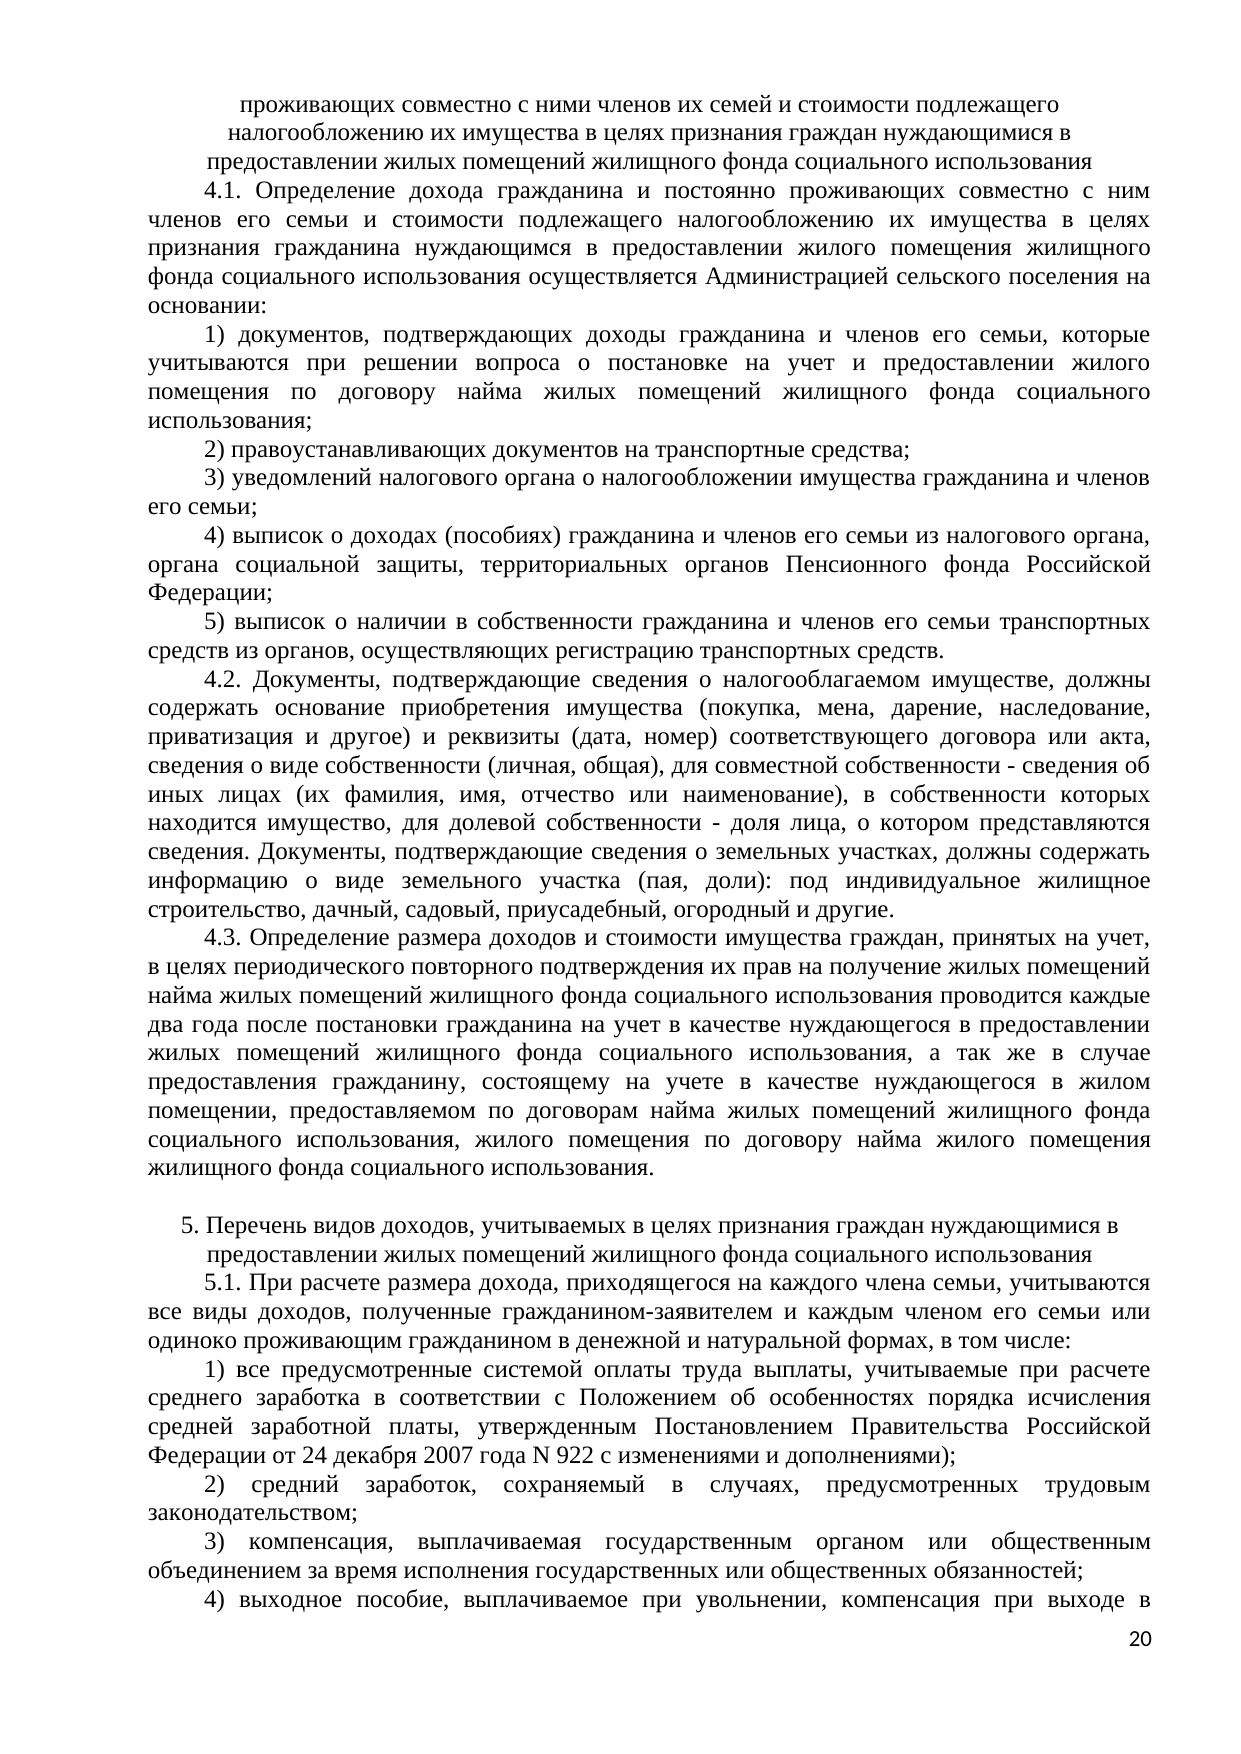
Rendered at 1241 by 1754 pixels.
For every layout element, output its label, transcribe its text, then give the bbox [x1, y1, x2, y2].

text 1) документов, подтверждающих доходы гражданина и членов его семьи, которые учитываются при решении вопроса о постановке на учет и предоставлении жилого помещения по договору найма жилых помещений жилищного фонда социального использования; [148, 319, 1152, 434]
text 3) уведомлений налогового органа о налогообложении имущества гражданина и членов его семьи; [148, 462, 1152, 520]
text 2) правоустанавливающих документов на транспортные средства; [148, 434, 1152, 462]
text 5) выписок о наличии в собственности гражданина и членов его семьи транспортных средств из органов, осуществляющих регистрацию транспортных средств. [148, 606, 1152, 664]
text 4) выписок о доходах (пособиях) гражданина и членов его семьи из налогового органа, органа социальной защиты, территориальных органов Пенсионного фонда Российской Федерации; [148, 520, 1152, 606]
text 2) средний заработок, сохраняемый в случаях, предусмотренных трудовым законодательством; [148, 1469, 1152, 1526]
text 1) все предусмотренные системой оплаты труда выплаты, учитываемые при расчете среднего заработка в соответствии с Положением об особенностях порядка исчисления средней заработной платы, утвержденным Постановлением Правительства Российской Федерации от 24 декабря 2007 года N 922 с изменениями и дополнениями); [148, 1354, 1152, 1469]
text 5.1. При расчете размера дохода, приходящегося на каждого члена семьи, учитываются все виды доходов, полученные гражданином-заявителем и каждым членом его семьи или одиноко проживающим гражданином в денежной и натуральной формах, в том числе: [148, 1267, 1152, 1354]
text 4.1. Определение дохода гражданина и постоянно проживающих совместно с ним членов его семьи и стоимости подлежащего налогообложению их имущества в целях признания гражданина нуждающимся в предоставлении жилого помещения жилищного фонда социального использования осуществляется Администрацией сельского поселения на основании: [148, 175, 1152, 319]
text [148, 1584, 1152, 1612]
text 5. Перечень видов доходов, учитываемых в целях признания граждан нуждающимися в предоставлении жилых помещений жилищного фонда социального использования [148, 1210, 1152, 1267]
text 4.2. Документы, подтверждающие сведения о налогооблагаемом имуществе, должны содержать основание приобретения имущества (покупка, мена, дарение, наследование, приватизация и другое) и реквизиты (дата, номер) соответствующего договора или акта, сведения о виде собственности (личная, общая), для совместной собственности - сведения об иных лицах (их фамилия, имя, отчество или наименование), в собственности которых находится имущество, для долевой собственности - доля лица, о котором представляются сведения. Документы, подтверждающие сведения о земельных участках, должны содержать информацию о виде земельного участка (пая, доли): под индивидуальное жилищное строительство, дачный, садовый, приусадебный, огородный и другие. [148, 664, 1152, 922]
text 4.3. Определение размера доходов и стоимости имущества граждан, принятых на учет, в целях периодического повторного подтверждения их прав на получение жилых помещений найма жилых помещений жилищного фонда социального использования проводится каждые два года после постановки гражданина на учет в качестве нуждающегося в предоставлении жилых помещений жилищного фонда социального использования, а так же в случае предоставления гражданину, состоящему на учете в качестве нуждающегося в жилом помещении, предоставляемом по договорам найма жилых помещений жилищного фонда социального использования, жилого помещения по договору найма жилого помещения жилищного фонда социального использования. [148, 922, 1152, 1181]
text 3) компенсация, выплачиваемая государственным органом или общественным объединением за время исполнения государственных или общественных обязанностей; [148, 1526, 1152, 1584]
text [148, 89, 1152, 175]
